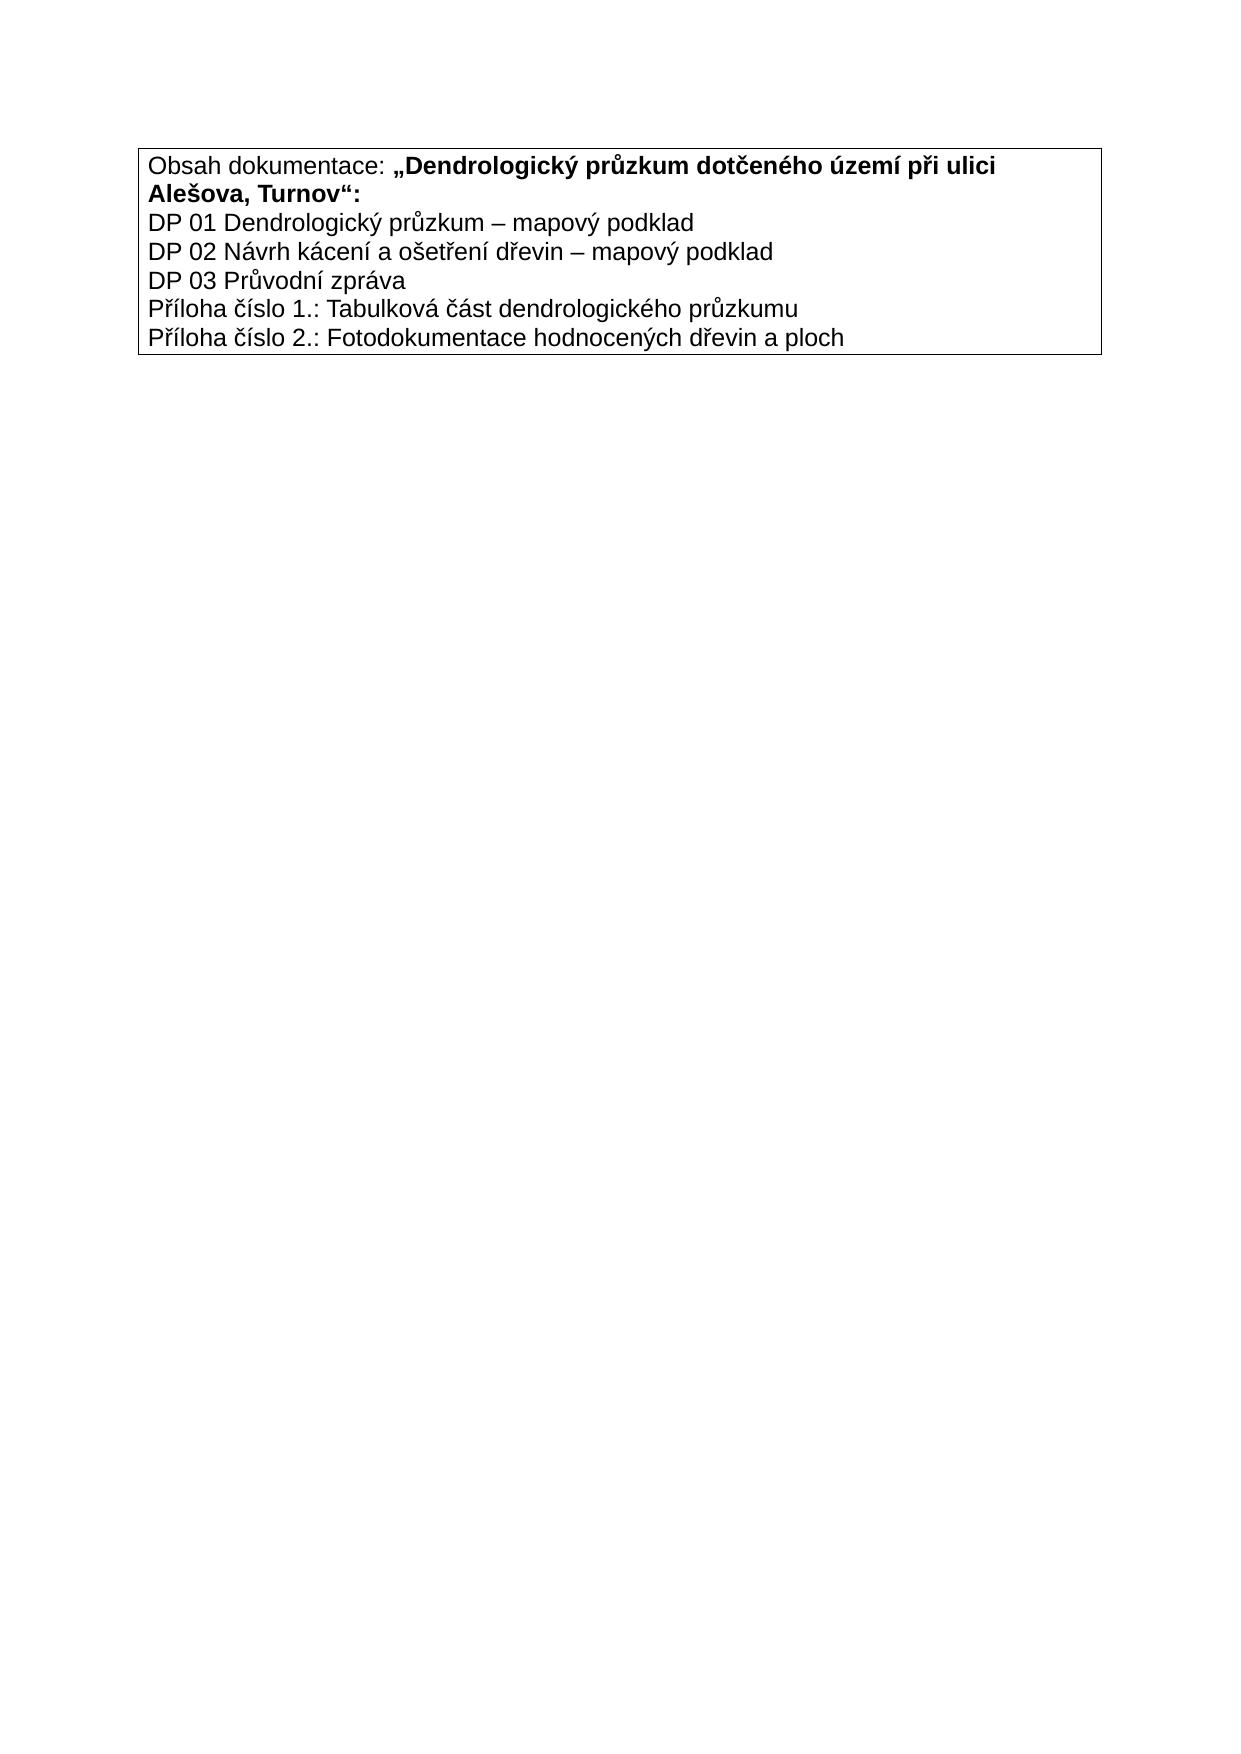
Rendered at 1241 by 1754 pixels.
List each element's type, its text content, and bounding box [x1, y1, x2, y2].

text Příloha číslo 1.: Tabulková část dendrologického průzkumu [148, 294, 1093, 320]
text Obsah dokumentace: „Dendrologický průzkum dotčeného území při ulici Alešova, Turnov“: [139, 149, 1101, 208]
text DP 03 Průvodní zpráva [148, 266, 1093, 294]
text DP 02 Návrh kácení a ošetření dřevin – mapový podklad [148, 237, 1093, 266]
text Příloha číslo 2.: Fotodokumentace hodnocených dřevin a ploch [139, 320, 1101, 354]
text DP 01 Dendrologický průzkum – mapový podklad [148, 208, 1093, 237]
